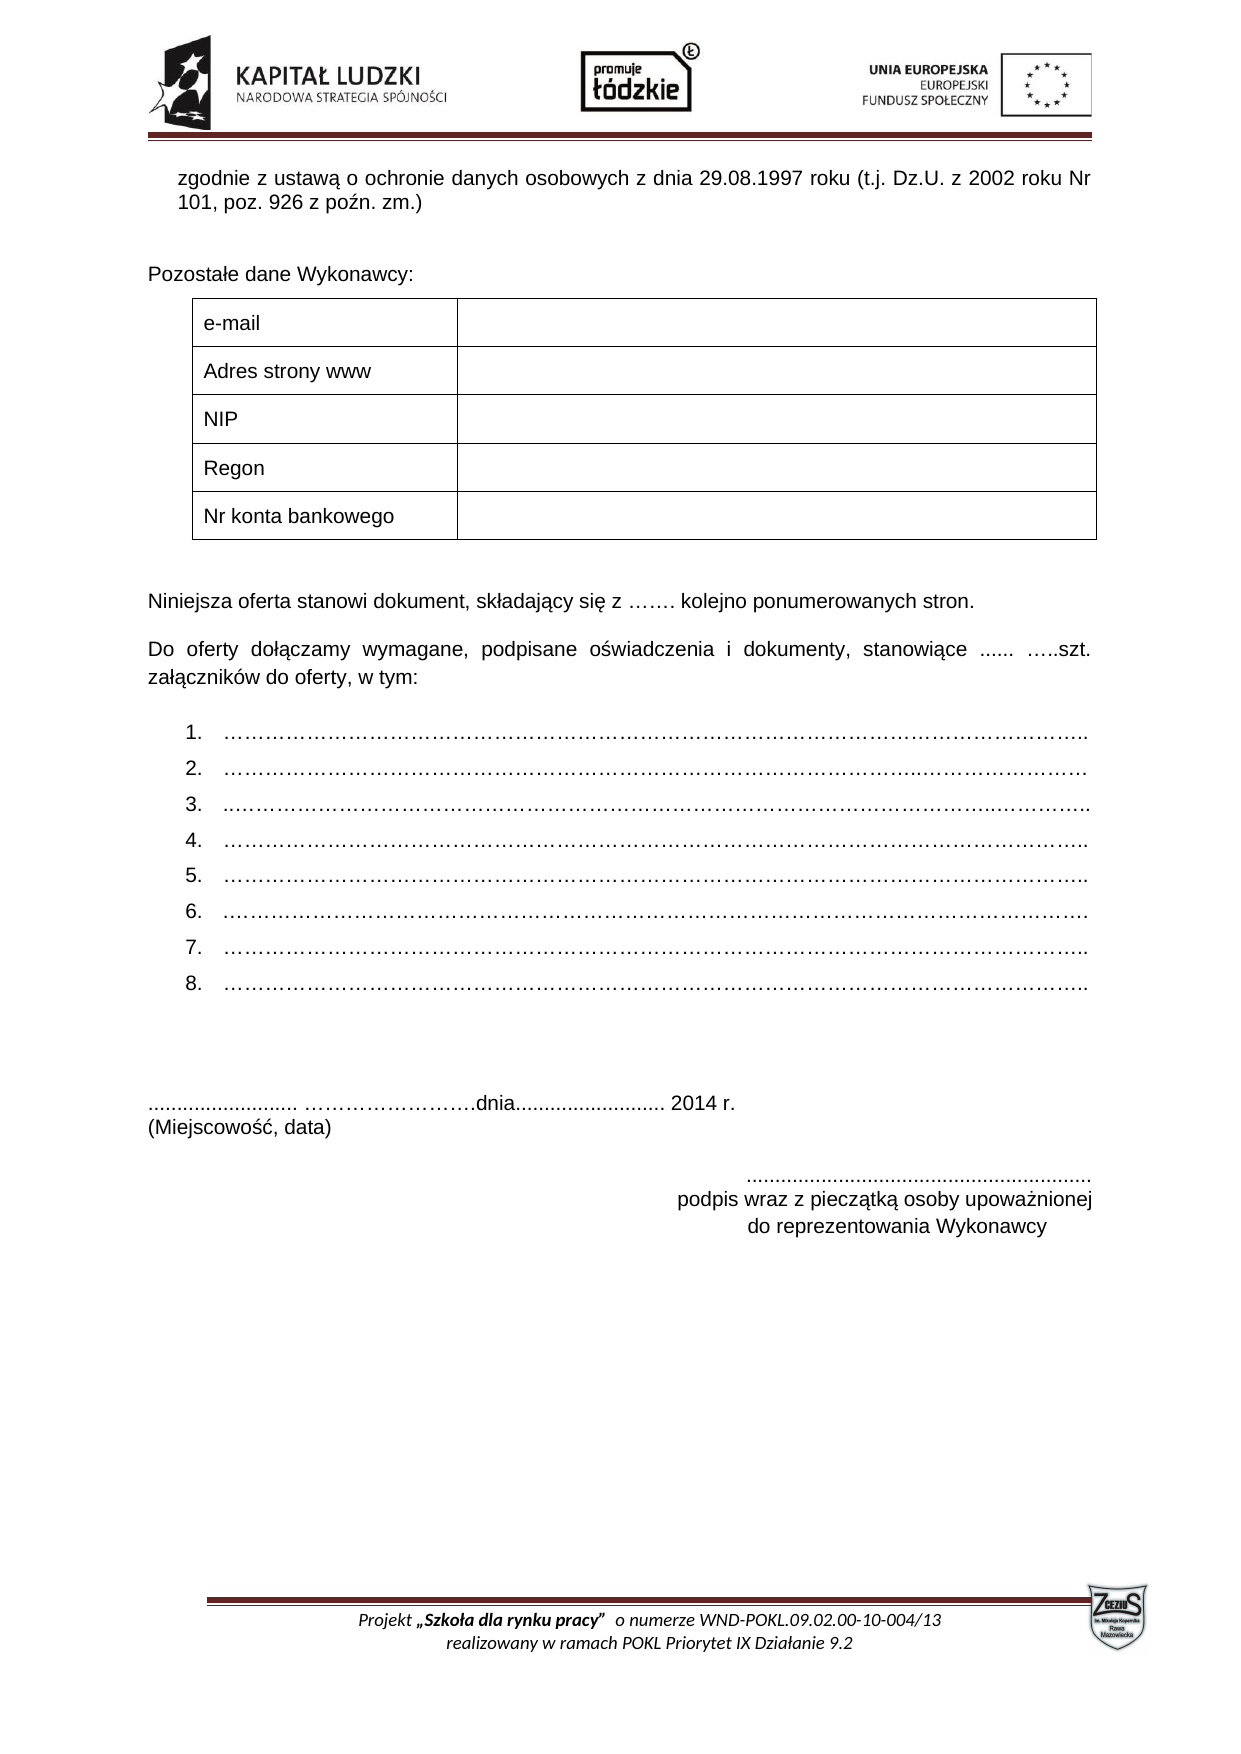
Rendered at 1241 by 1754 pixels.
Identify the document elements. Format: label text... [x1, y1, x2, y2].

table_cell [458, 395, 1096, 443]
table_cell [458, 492, 1096, 539]
table_cell NIP [193, 395, 457, 443]
list .……………………………………………………………………………………………………………. [185, 899, 1092, 923]
table_cell Nr konta bankowego [193, 492, 457, 539]
table_cell Regon [193, 444, 457, 491]
text podpis wraz z pieczątką osoby upoważnionej [148, 1187, 1092, 1211]
table_header e-mail [193, 299, 457, 346]
text Niniejsza oferta stanowi dokument, składający się z ……. kolejno ponumerowanych stron. [148, 589, 1092, 613]
table_cell Adres strony www [193, 347, 457, 394]
list …………………………………………………………………………………………………………….. [185, 935, 1092, 959]
list ..………………………………………………………………………………………………..………….. [185, 791, 1092, 815]
list …………………………………………………………………………………………………………….. [185, 971, 1092, 995]
table_cell [458, 347, 1096, 394]
table_cell [458, 444, 1096, 491]
list …………………………………………………………………………………………………………….. [185, 863, 1092, 887]
list …………………………………………………………………………………………………………….. [185, 827, 1092, 851]
text Do oferty dołączamy wymagane, podpisane oświadczenia i dokumenty, stanowiące ...... …..szt. załączników do oferty, w tym: [148, 637, 1092, 688]
text (Miejscowość, data) [148, 1115, 1092, 1139]
table_header [458, 299, 1096, 346]
picture [1084, 1581, 1151, 1654]
text do reprezentowania Wykonawcy [148, 1214, 1092, 1238]
text Pozostałe dane Wykonawcy: [148, 262, 1092, 286]
text ............................................................ [148, 1163, 1092, 1187]
text .......................... …………………….dnia.......................... 2014 r. [148, 1091, 1092, 1115]
list …………………………………………………………………………………………………………….. [185, 719, 1092, 743]
list ………………………………………………………………………………………..…………………… [185, 756, 1092, 779]
